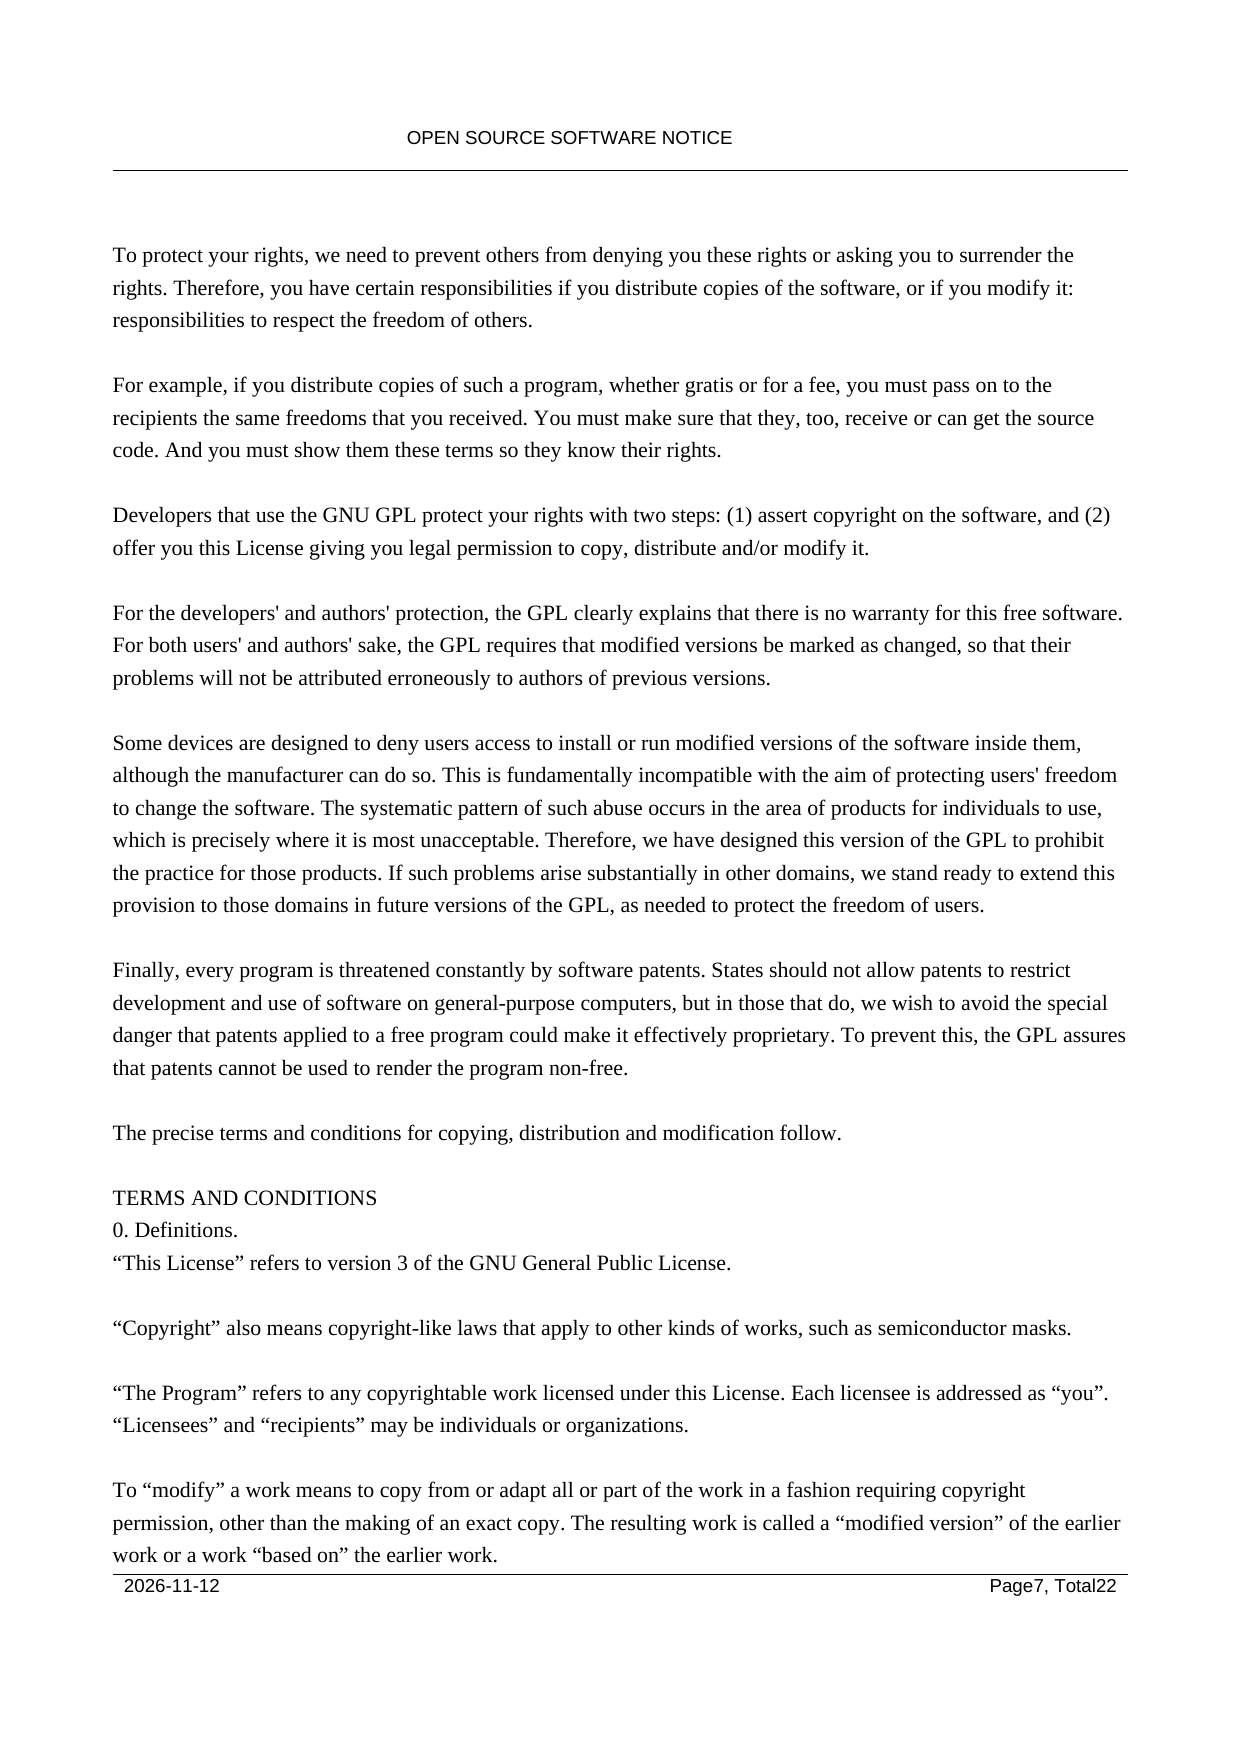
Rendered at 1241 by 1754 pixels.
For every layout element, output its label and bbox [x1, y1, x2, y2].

text [112, 206, 1128, 1571]
